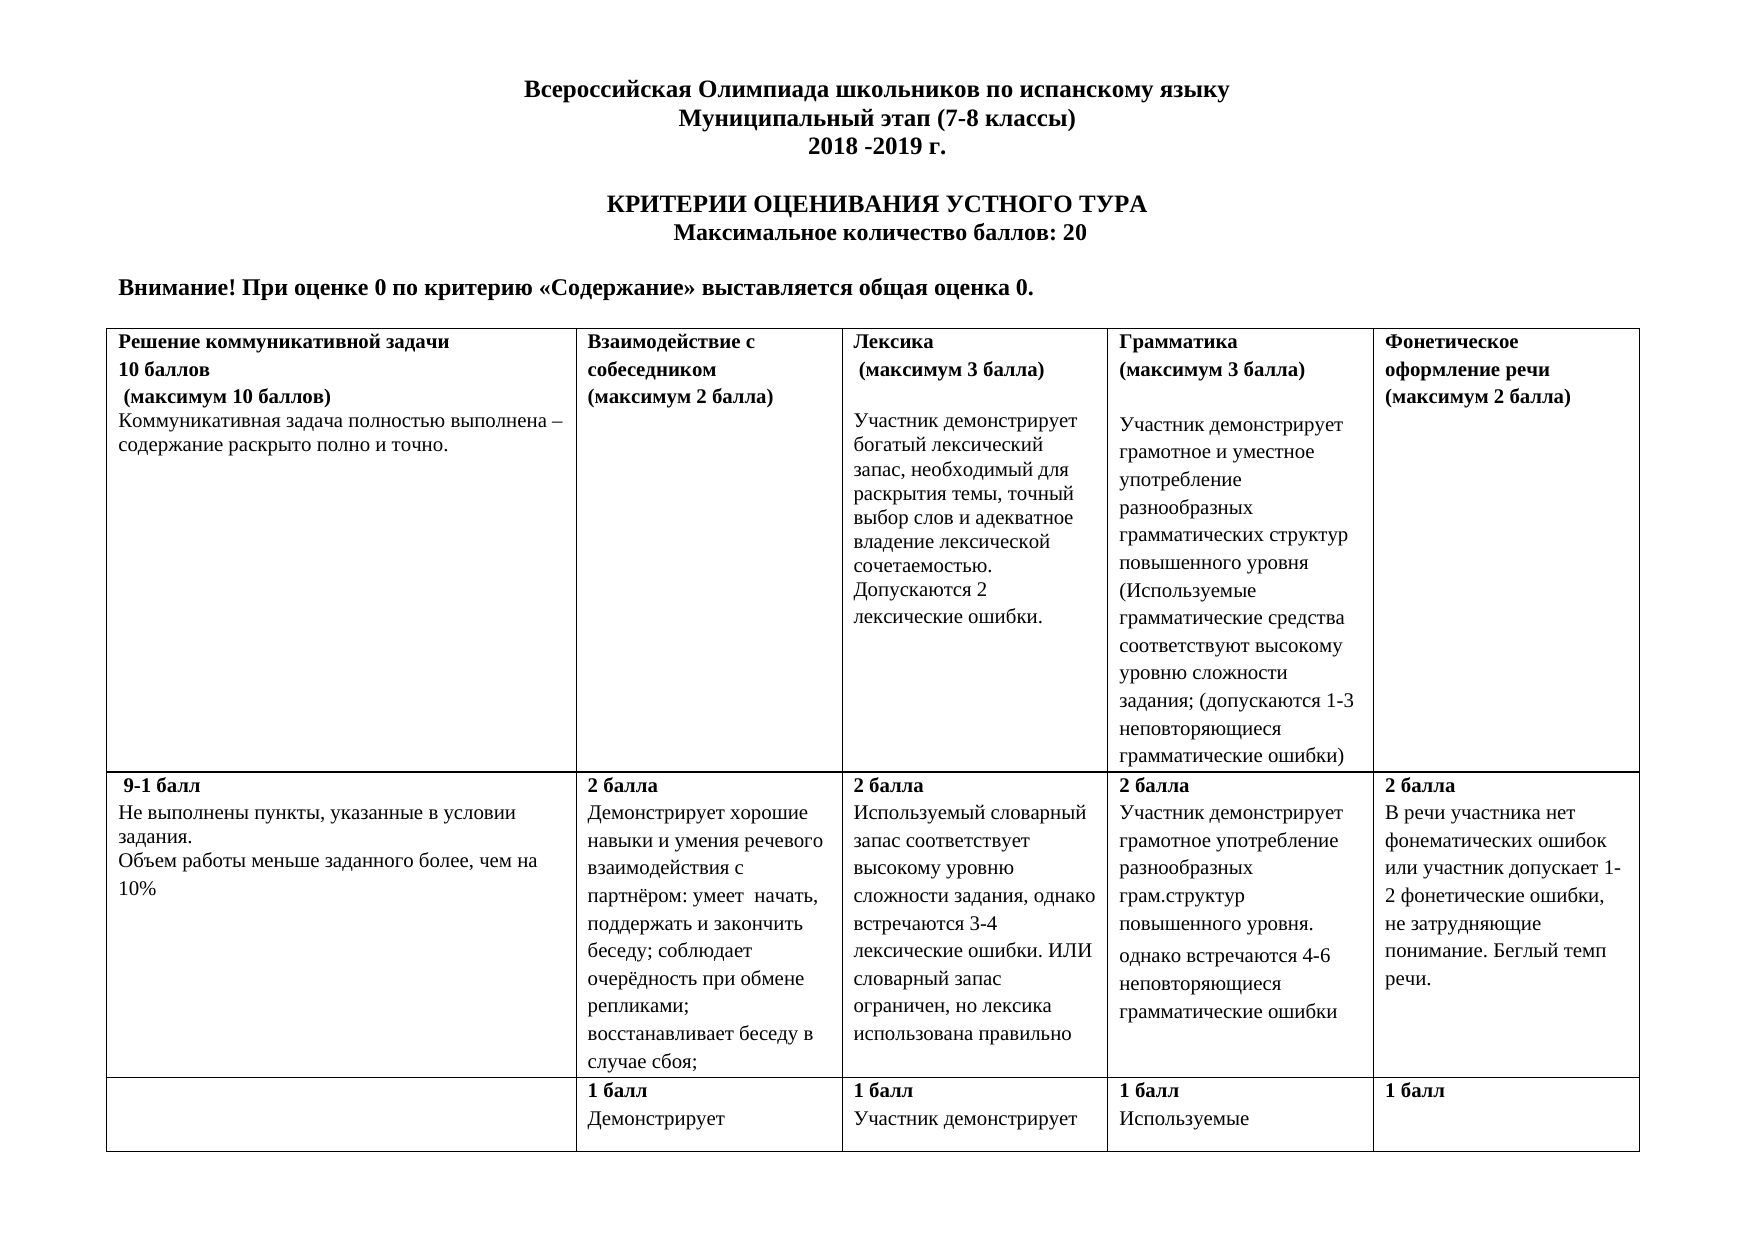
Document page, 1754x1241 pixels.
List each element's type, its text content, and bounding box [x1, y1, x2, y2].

table_header Взаимодействие с собеседником (максимум 2 балла) [577, 329, 842, 771]
text Максимальное количество баллов: 20 [118, 218, 1636, 245]
table_cell 9-1 балл Не выполнены пункты, указанные в условии задания. Объем работы меньше заданного более, чем на 10% [107, 773, 576, 1077]
table_cell [107, 1078, 576, 1151]
table_header Решение коммуникативной задачи 10 баллов (максимум 10 баллов) Коммуникативная задача полностью выполнена –содержание раскрыто полно и точно. [107, 329, 576, 771]
table_cell 2 балла Участник демонстрирует грамотное употребление разнообразных грам.структур повышенного уровня. однако встречаются 4-6 неповторяющиеся грамматические ошибки [1108, 773, 1373, 1077]
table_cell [577, 1078, 842, 1151]
table_cell 2 балла В речи участника нет фонематических ошибок или участник допускает 1-2 фонетические ошибки, не затрудняющие понимание. Беглый темп речи. [1374, 773, 1639, 1077]
table_header Фонетическое оформление речи (максимум 2 балла) [1374, 329, 1639, 771]
text КРИТЕРИИ ОЦЕНИВАНИЯ УСТНОГО ТУРА [118, 189, 1636, 218]
table_header Грамматика (максимум 3 балла) Участник демонстрирует грамотное и уместное употребление разнообразных грамматических структур повышенного уровня (Используемые грамматические средства соответствуют высокому уровню сложности задания; (допускаются 1-3 неповторяющиеся грамматические ошибки) [1108, 329, 1373, 771]
text Всероссийская Олимпиада школьников по испанскому языку [118, 74, 1636, 103]
table_cell 2 балла Демонстрирует хорошие навыки и умения речевого взаимодействия с партнёром: умеет начать, поддержать и закончить беседу; соблюдает очерёдность при обмене репликами; восстанавливает беседу в случае сбоя; [577, 773, 842, 1077]
text Муниципальный этап (7-8 классы) [118, 103, 1636, 131]
table_header Лексика (максимум 3 балла) Участник демонстрирует богатый лексический запас, необходимый для раскрытия темы, точный выбор слов и адекватное владение лексической сочетаемостью. Допускаются 2 лексические ошибки. [843, 329, 1107, 771]
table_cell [843, 1078, 1107, 1151]
table_cell 2 балла Используемый словарный запас соответствует высокому уровню сложности задания, однако встречаются 3-4 лексические ошибки. ИЛИ словарный запас ограничен, но лексика использована правильно [843, 773, 1107, 1077]
text 2018 -2019 г. [118, 131, 1636, 160]
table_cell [1108, 1078, 1373, 1151]
text Внимание! При оценке 0 по критерию «Содержание» выставляется общая оценка 0. [118, 273, 1636, 300]
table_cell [1374, 1078, 1639, 1151]
